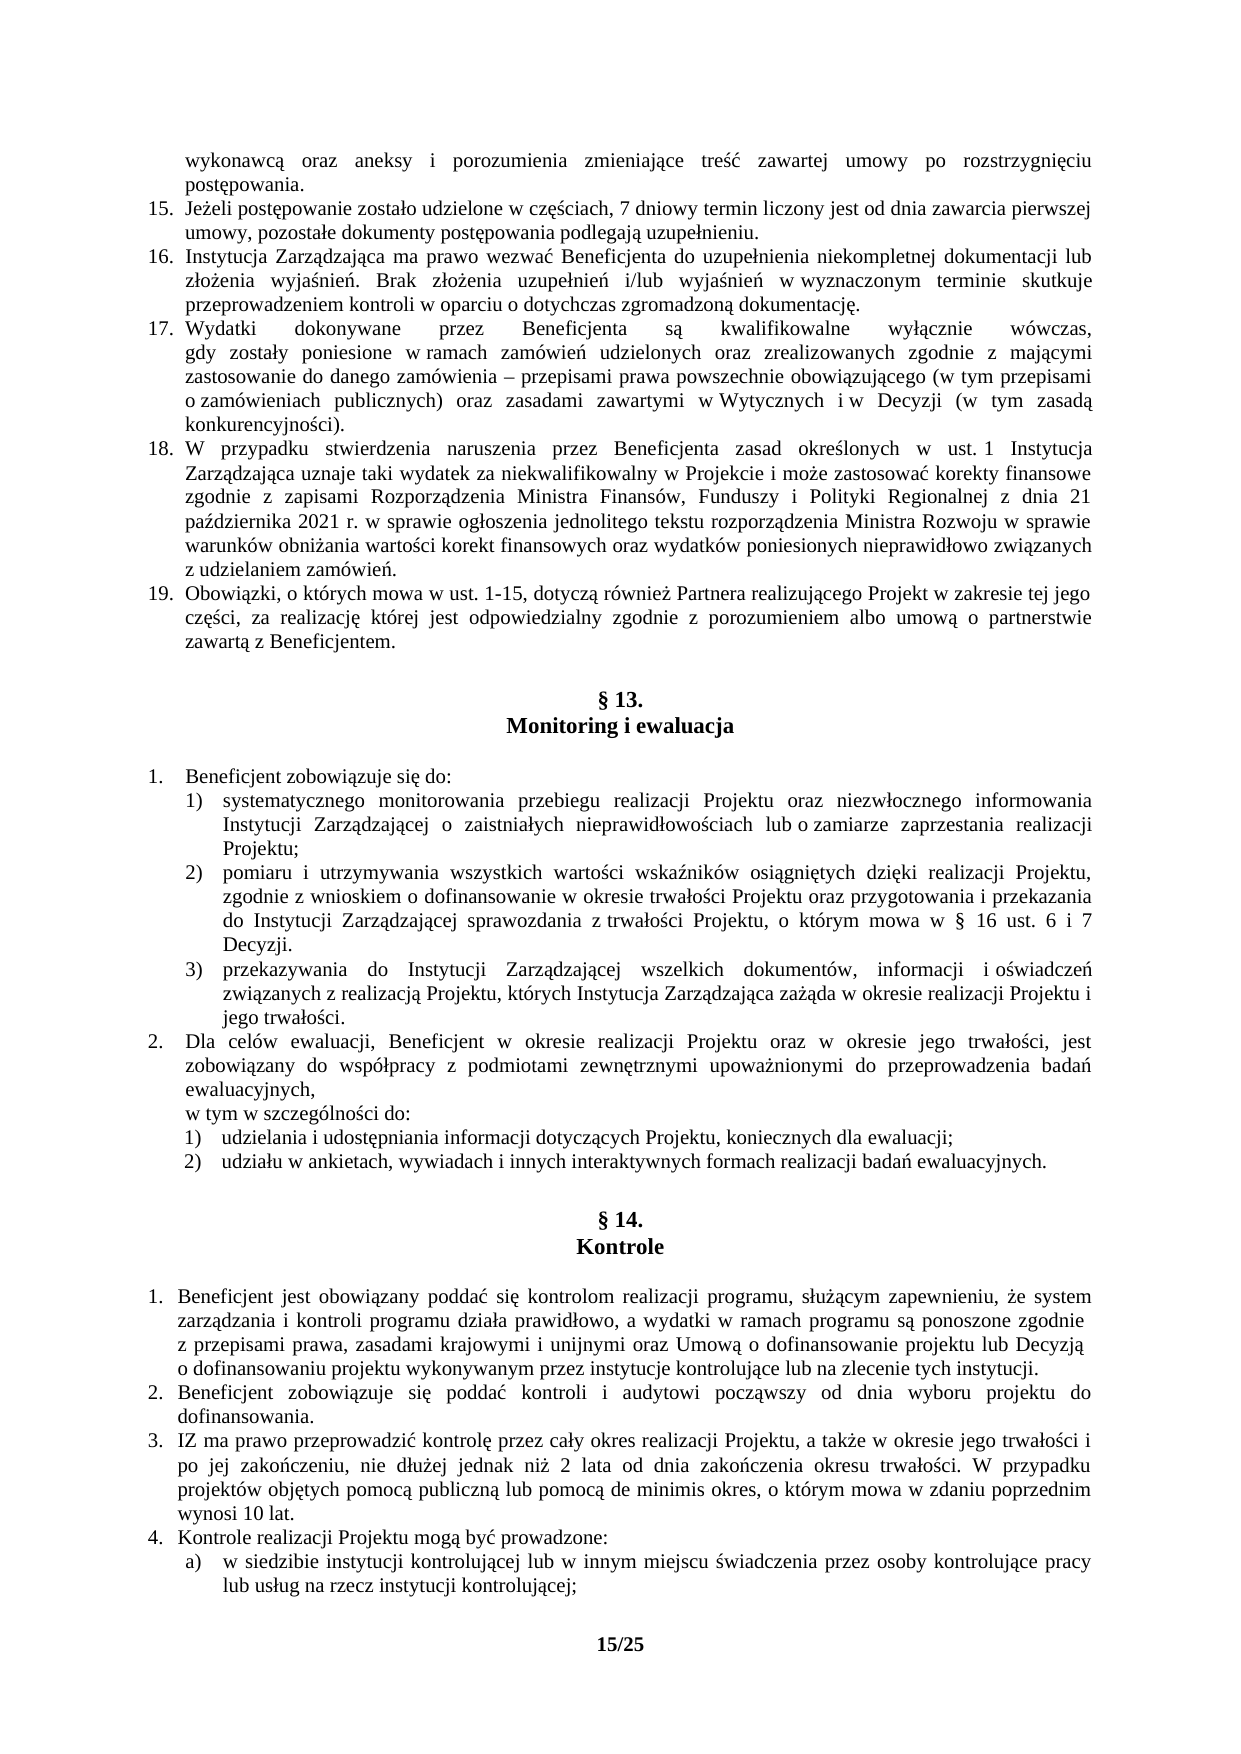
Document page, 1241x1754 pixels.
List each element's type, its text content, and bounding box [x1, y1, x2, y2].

list udzielania i udostępniania informacji dotyczących Projektu, koniecznych dla ewaluacji; [184, 1125, 1093, 1149]
list Obowiązki, o których mowa w ust. 1-15, dotyczą również Partnera realizującego Projekt w zakresie tej jego części, za realizację której jest odpowiedzialny zgodnie z porozumieniem albo umową o partnerstwie zawartą z Beneficjentem. [148, 581, 1093, 653]
text § 13. Monitoring i ewaluacja [148, 686, 1093, 739]
list W przypadku stwierdzenia naruszenia przez Beneficjenta zasad określonych w ust. 1 Instytucja Zarządzająca uznaje taki wydatek za niekwalifikowalny w Projekcie i może zastosować korekty finansowe zgodnie z zapisami Rozporządzenia Ministra Finansów, Funduszy i Polityki Regionalnej z dnia 21 października 2021 r. w sprawie ogłoszenia jednolitego tekstu rozporządzenia Ministra Rozwoju w sprawie warunków obniżania wartości korekt finansowych oraz wydatków poniesionych nieprawidłowo związanych z udzielaniem zamówień. [148, 436, 1093, 581]
list Beneficjent jest obowiązany poddać się kontrolom realizacji programu, służącym zapewnieniu, że system zarządzania i kontroli programu działa prawidłowo, a wydatki w ramach programu są ponoszone zgodnie z przepisami prawa, zasadami krajowymi i unijnymi oraz Umową o dofinansowanie projektu lub Decyzją o dofinansowaniu projektu wykonywanym przez instytucje kontrolujące lub na zlecenie tych instytucji. [148, 1284, 1093, 1380]
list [148, 148, 1093, 196]
list Dla celów ewaluacji, Beneficjent w okresie realizacji Projektu oraz w okresie jego trwałości, jest zobowiązany do współpracy z podmiotami zewnętrznymi upoważnionymi do przeprowadzenia badań ewaluacyjnych, w tym w szczególności do: [148, 1029, 1093, 1125]
list IZ ma prawo przeprowadzić kontrolę przez cały okres realizacji Projektu, a także w okresie jego trwałości i po jej zakończeniu, nie dłużej jednak niż 2 lata od dnia zakończenia okresu trwałości. W przypadku projektów objętych pomocą publiczną lub pomocą de minimis okres, o którym mowa w zdaniu poprzednim wynosi 10 lat. [148, 1428, 1093, 1525]
list systematycznego monitorowania przebiegu realizacji Projektu oraz niezwłocznego informowania Instytucji Zarządzającej o zaistniałych nieprawidłowościach lub o zamiarze zaprzestania realizacji Projektu; [185, 788, 1093, 860]
list udziału w ankietach, wywiadach i innych interaktywnych formach realizacji badań ewaluacyjnych. [184, 1149, 1093, 1173]
list pomiaru i utrzymywania wszystkich wartości wskaźników osiągniętych dzięki realizacji Projektu, zgodnie z wnioskiem o dofinansowanie w okresie trwałości Projektu oraz przygotowania i przekazania do Instytucji Zarządzającej sprawozdania z trwałości Projektu, o którym mowa w § 16 ust. 6 i 7 Decyzji. [185, 860, 1093, 956]
list Beneficjent zobowiązuje się poddać kontroli i audytowi począwszy od dnia wyboru projektu do dofinansowania. [148, 1380, 1093, 1428]
list w siedzibie instytucji kontrolującej lub w innym miejscu świadczenia przez osoby kontrolujące pracy lub usług na rzecz instytucji kontrolującej; [185, 1549, 1093, 1597]
list Beneficjent zobowiązuje się do: [148, 764, 1093, 788]
list Jeżeli postępowanie zostało udzielone w częściach, 7 dniowy termin liczony jest od dnia zawarcia pierwszej umowy, pozostałe dokumenty postępowania podlegają uzupełnieniu. [148, 196, 1093, 244]
list przekazywania do Instytucji Zarządzającej wszelkich dokumentów, informacji i oświadczeń związanych z realizacją Projektu, których Instytucja Zarządzająca zażąda w okresie realizacji Projektu i jego trwałości. [185, 956, 1093, 1029]
text § 14. Kontrole [148, 1206, 1093, 1259]
list Wydatki dokonywane przez Beneficjenta są kwalifikowalne wyłącznie wówczas, gdy zostały poniesione w ramach zamówień udzielonych oraz zrealizowanych zgodnie z mającymi zastosowanie do danego zamówienia – przepisami prawa powszechnie obowiązującego (w tym przepisami o zamówieniach publicznych) oraz zasadami zawartymi w Wytycznych i w Decyzji (w tym zasadą konkurencyjności). [148, 316, 1093, 436]
list Instytucja Zarządzająca ma prawo wezwać Beneficjenta do uzupełnienia niekompletnej dokumentacji lub złożenia wyjaśnień. Brak złożenia uzupełnień i/lub wyjaśnień w wyznaczonym terminie skutkuje przeprowadzeniem kontroli w oparciu o dotychczas zgromadzoną dokumentację. [148, 244, 1093, 316]
list Kontrole realizacji Projektu mogą być prowadzone: [148, 1525, 1093, 1549]
